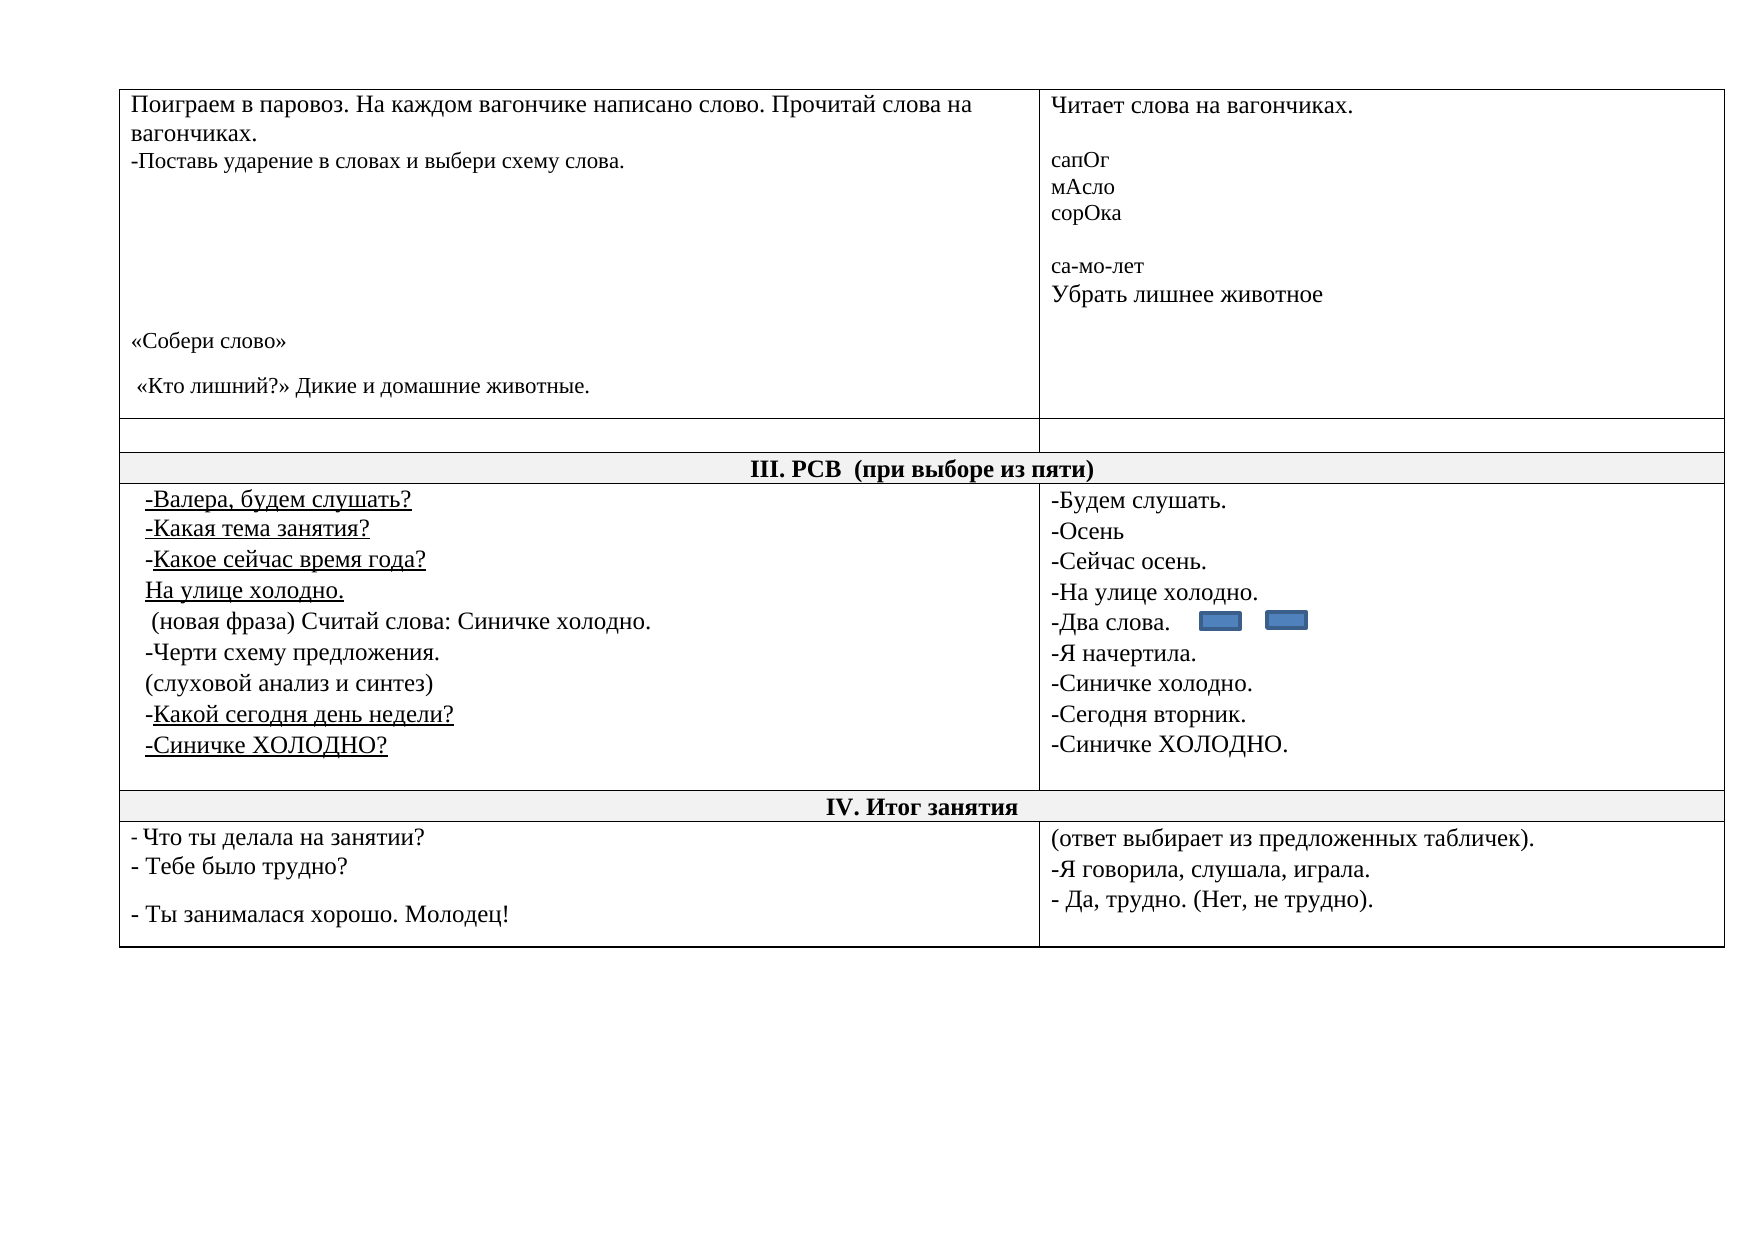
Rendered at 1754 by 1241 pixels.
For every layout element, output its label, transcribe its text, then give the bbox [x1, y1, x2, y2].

table_cell Читает слова на вагончиках. сапОг мАсло сорОка са-мо-лет Убрать лишнее животное [1040, 90, 1724, 418]
table_cell (ответ выбирает из предложенных табличек). -Я говорила, слушала, играла. - Да, трудно. (Нет, не трудно). [1040, 822, 1724, 946]
table_cell III. РСВ (при выборе из пяти) [120, 453, 1724, 483]
table_cell Поиграем в паровоз. На каждом вагончике написано слово. Прочитай слова на вагончиках. -Поставь ударение в словах и выбери схему слова. «Собери слово» «Кто лишний?» Дикие и домашние животные. [120, 90, 1039, 418]
table_cell -Будем слушать. -Осень -Сейчас осень. -На улице холодно. -Два слова. -Я начертила. -Синичке холодно. -Сегодня вторник. -Синичке ХОЛОДНО. [1040, 484, 1724, 789]
table_cell IV. Итог занятия [120, 791, 1724, 821]
table_cell [1040, 419, 1724, 452]
table_cell [120, 419, 1039, 452]
table_cell - Что ты делала на занятии? - Тебе было трудно? - Ты занималася хорошо. Молодец! [120, 822, 1039, 946]
table_cell -Валера, будем слушать? -Какая тема занятия? -Какое сейчас время года? На улице холодно. (новая фраза) Считай слова: Синичке холодно. -Черти схему предложения. (слуховой анализ и синтез) -Какой сегодня день недели? -Синичке ХОЛОДНО? [120, 484, 1039, 789]
